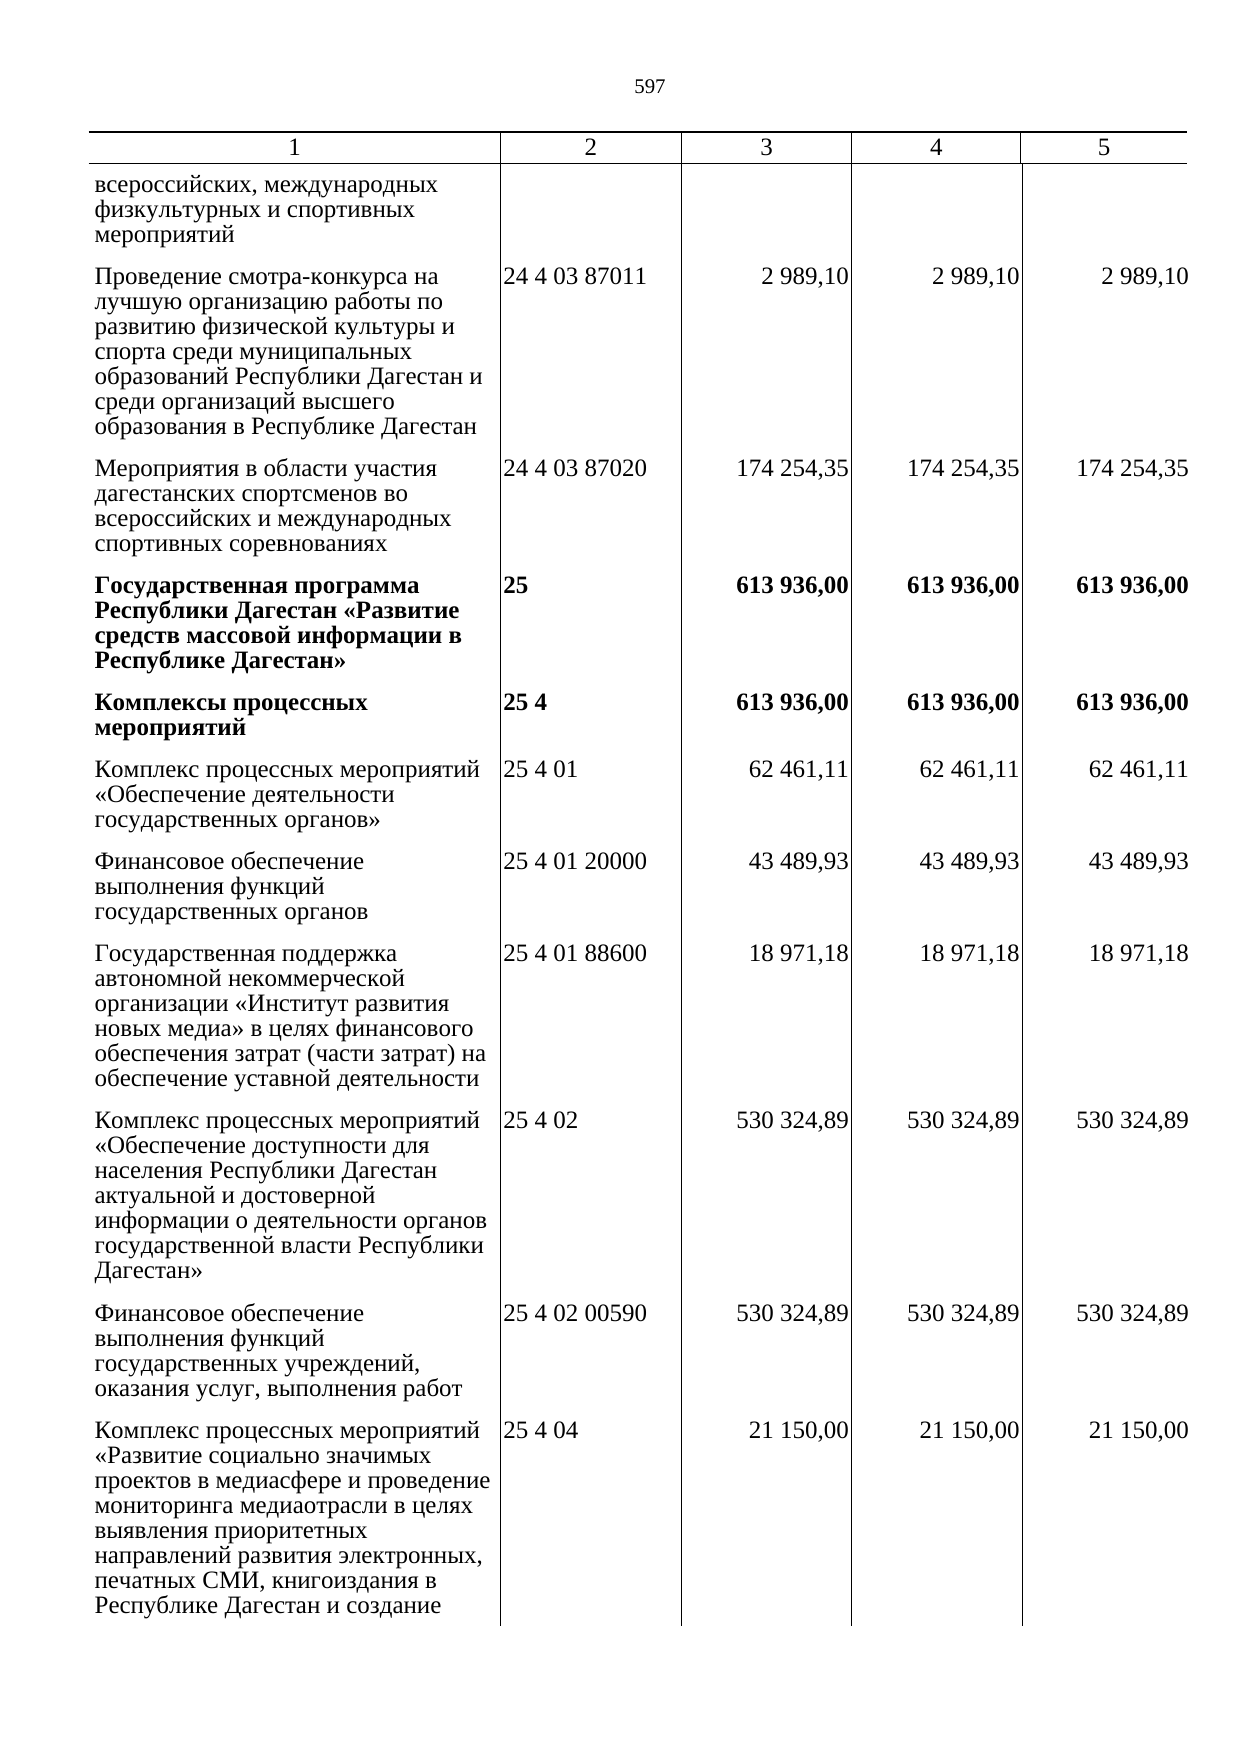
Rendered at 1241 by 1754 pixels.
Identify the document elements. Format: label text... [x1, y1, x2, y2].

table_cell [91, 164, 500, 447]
table_header 2 [501, 133, 681, 163]
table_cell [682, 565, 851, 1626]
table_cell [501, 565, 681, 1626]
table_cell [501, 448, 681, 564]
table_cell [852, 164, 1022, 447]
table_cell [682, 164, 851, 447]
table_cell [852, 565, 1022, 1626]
table_header 5 [1021, 133, 1187, 163]
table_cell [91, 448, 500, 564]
table_header 1 [89, 133, 500, 163]
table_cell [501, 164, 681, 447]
table_header 4 [852, 133, 1020, 163]
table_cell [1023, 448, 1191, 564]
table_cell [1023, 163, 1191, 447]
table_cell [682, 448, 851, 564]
table_header 3 [682, 133, 851, 163]
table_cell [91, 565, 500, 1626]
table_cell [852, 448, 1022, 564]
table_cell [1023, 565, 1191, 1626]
